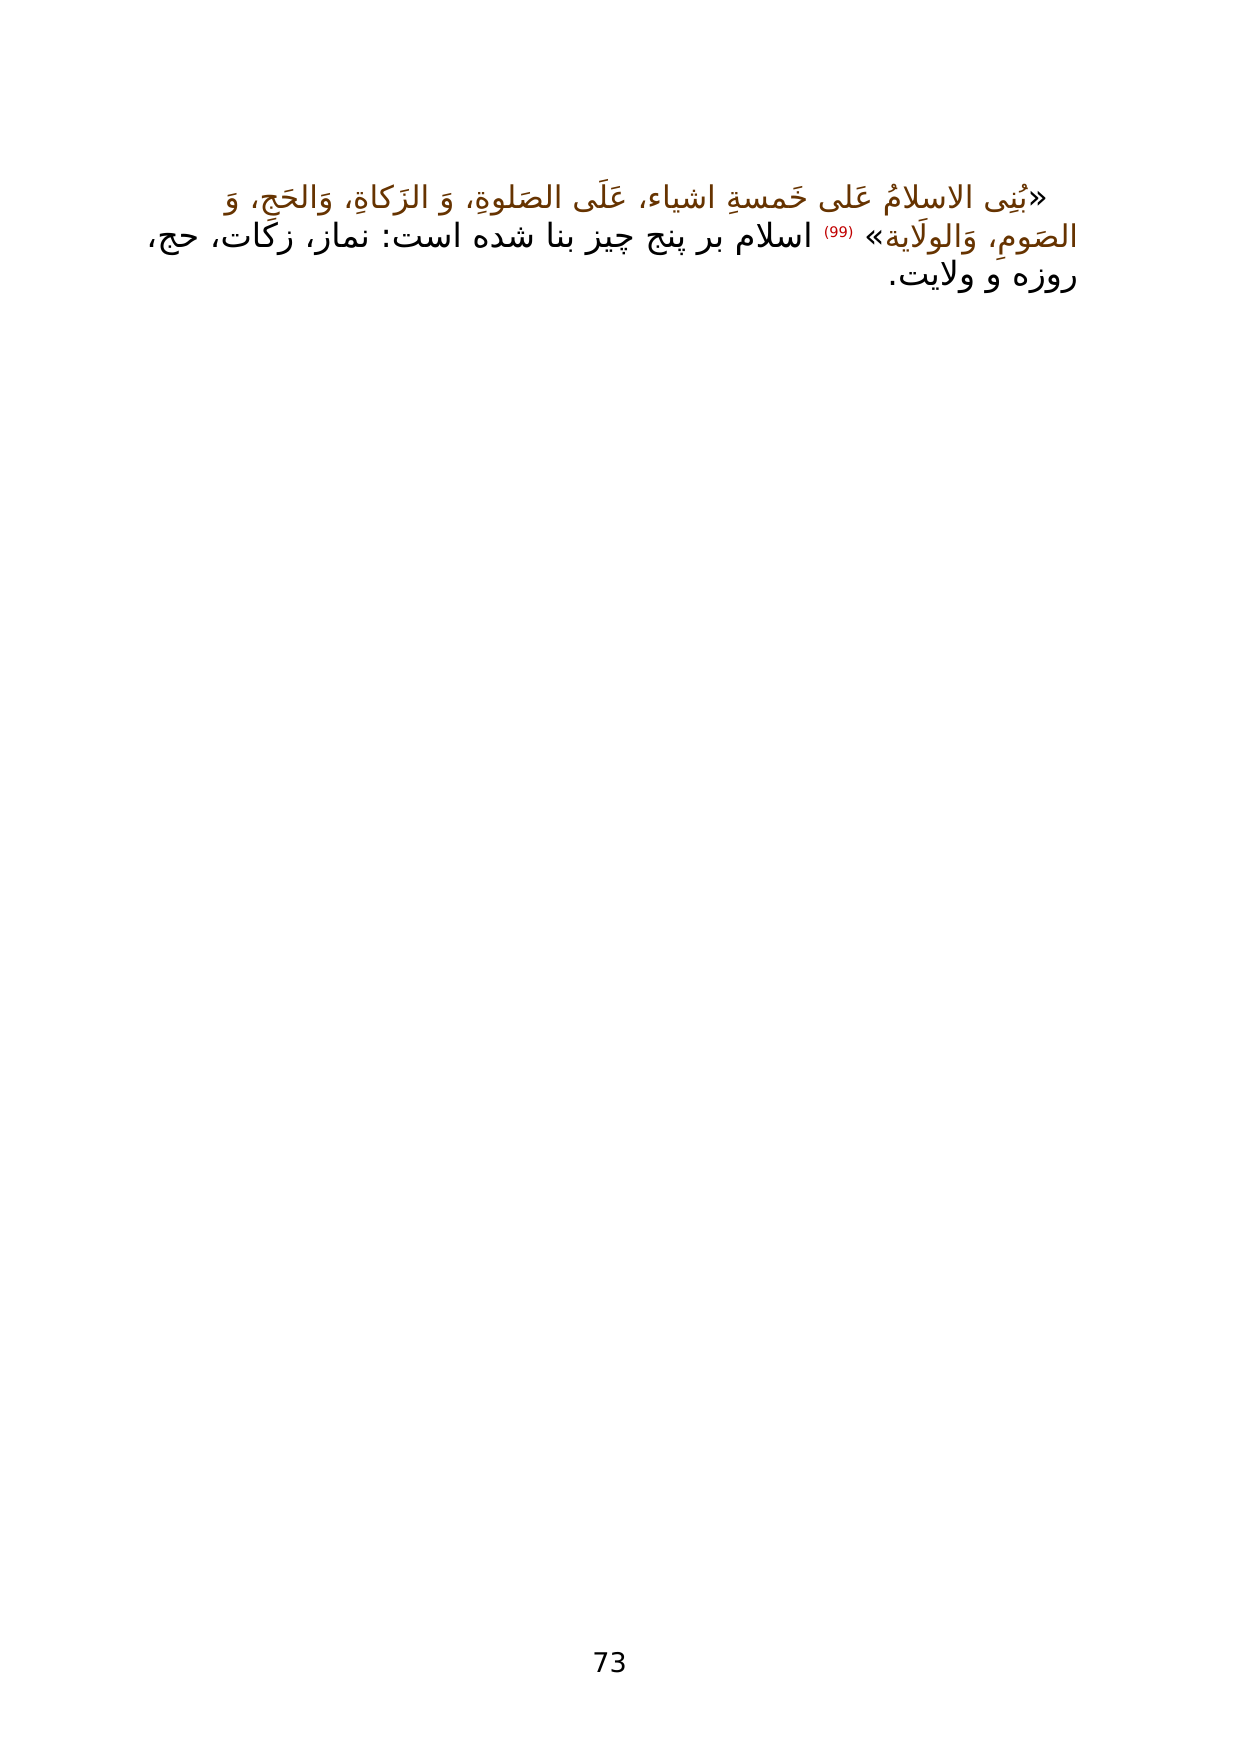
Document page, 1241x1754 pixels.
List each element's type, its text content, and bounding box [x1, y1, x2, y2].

text «بُنِی الاسلامُ عَلی خَمسةِ اشیاء، عَلَی الصَلوةِ، وَ الزَکاةِ، وَالحَجِ، وَ الصَومِ، وَالولَایة» (99) اسلام بر پنج چیز بنا شده است: نماز، زکات، حج، روزه و ولایت. [141, 177, 1078, 294]
